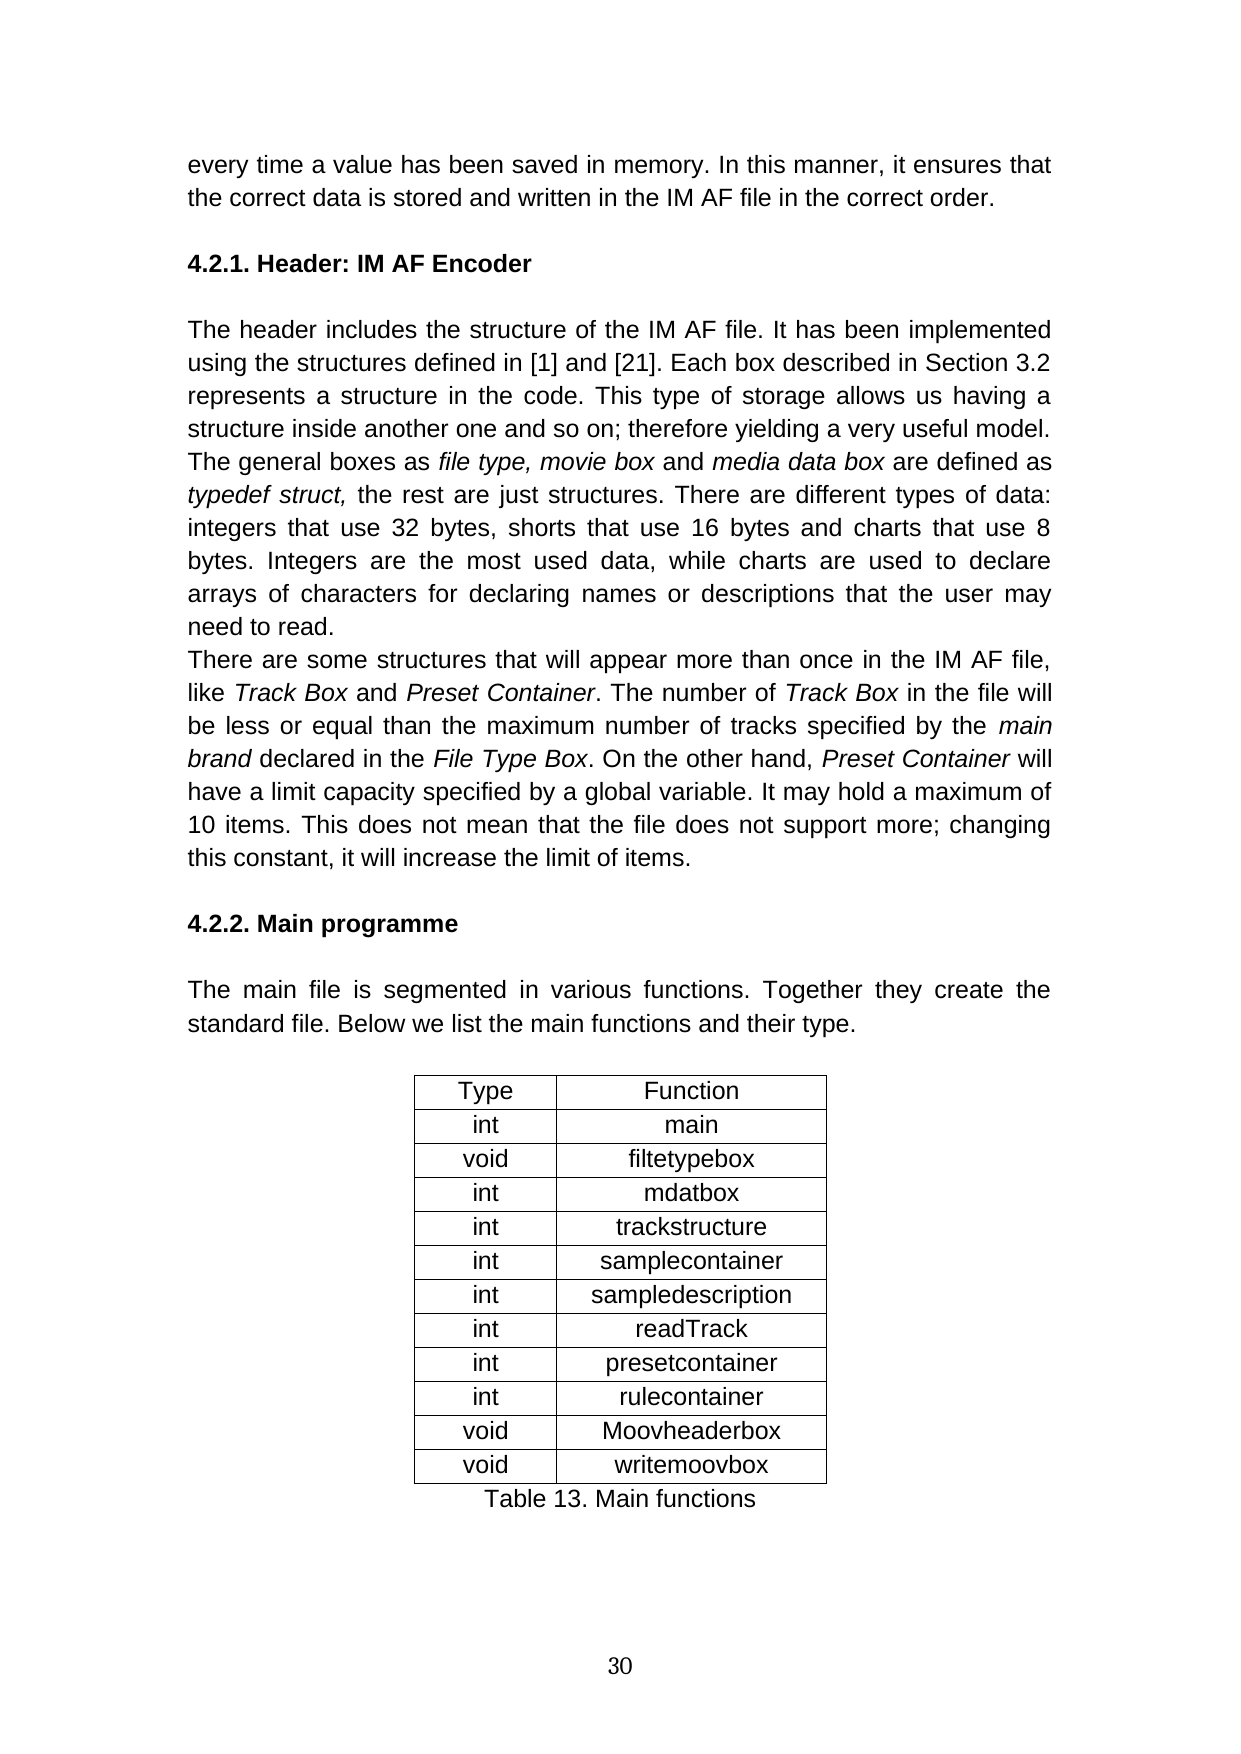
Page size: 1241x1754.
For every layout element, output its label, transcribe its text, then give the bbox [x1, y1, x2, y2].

table_header Type [415, 1076, 556, 1109]
text 4.2.2. Main programme [187, 909, 1053, 938]
table_cell void [415, 1416, 556, 1449]
table_cell trackstructure [557, 1212, 826, 1245]
table_cell int [415, 1178, 556, 1211]
table_cell rulecontainer [557, 1382, 826, 1415]
text 4.2.1. Header: IM AF Encoder [187, 249, 1053, 278]
table_cell samplecontainer [557, 1246, 826, 1279]
text The main file is segmented in various functions. Together they create the standard file. Below we list the main functions and their type. [187, 976, 1053, 1037]
table_cell main [557, 1110, 826, 1143]
table_cell void [415, 1450, 556, 1483]
table_cell void [415, 1144, 556, 1177]
table_cell filtetypebox [557, 1144, 826, 1177]
table_cell writemoovbox [557, 1450, 826, 1483]
text The header includes the structure of the IM AF file. It has been implemented using the structures defined in [1] and [21]. Each box described in Section 3.2 represents a structure in the code. This type of storage allows us having a structure inside another one and so on; therefore yielding a very useful model. The general boxes as file type, movie box and media data box are defined as typedef struct, the rest are just structures. There are different types of data: integers that use 32 bytes, shorts that use 16 bytes and charts that use 8 bytes. Integers are the most used data, while charts are used to declare arrays of characters for declaring names or descriptions that the user may need to read. [187, 315, 1053, 641]
table_header Function [557, 1076, 826, 1109]
table_cell int [415, 1280, 556, 1313]
text There are some structures that will appear more than once in the IM AF file, like Track Box and Preset Container. The number of Track Box in the file will be less or equal than the maximum number of tracks specified by the main brand declared in the File Type Box. On the other hand, Preset Container will have a limit capacity specified by a global variable. It may hold a maximum of 10 items. This does not mean that the file does not support more; changing this constant, it will increase the limit of items. [187, 645, 1053, 872]
table_cell int [415, 1314, 556, 1347]
table_cell int [415, 1382, 556, 1415]
table_cell int [415, 1348, 556, 1381]
table_cell sampledescription [557, 1280, 826, 1313]
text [187, 150, 1053, 212]
table_cell int [415, 1246, 556, 1279]
table_cell readTrack [557, 1314, 826, 1347]
table_cell presetcontainer [557, 1348, 826, 1381]
table_cell mdatbox [557, 1178, 826, 1211]
table_cell int [415, 1110, 556, 1143]
text Table 13. Main functions [187, 1484, 1053, 1513]
table_cell Moovheaderbox [557, 1416, 826, 1449]
table_cell int [415, 1212, 556, 1245]
